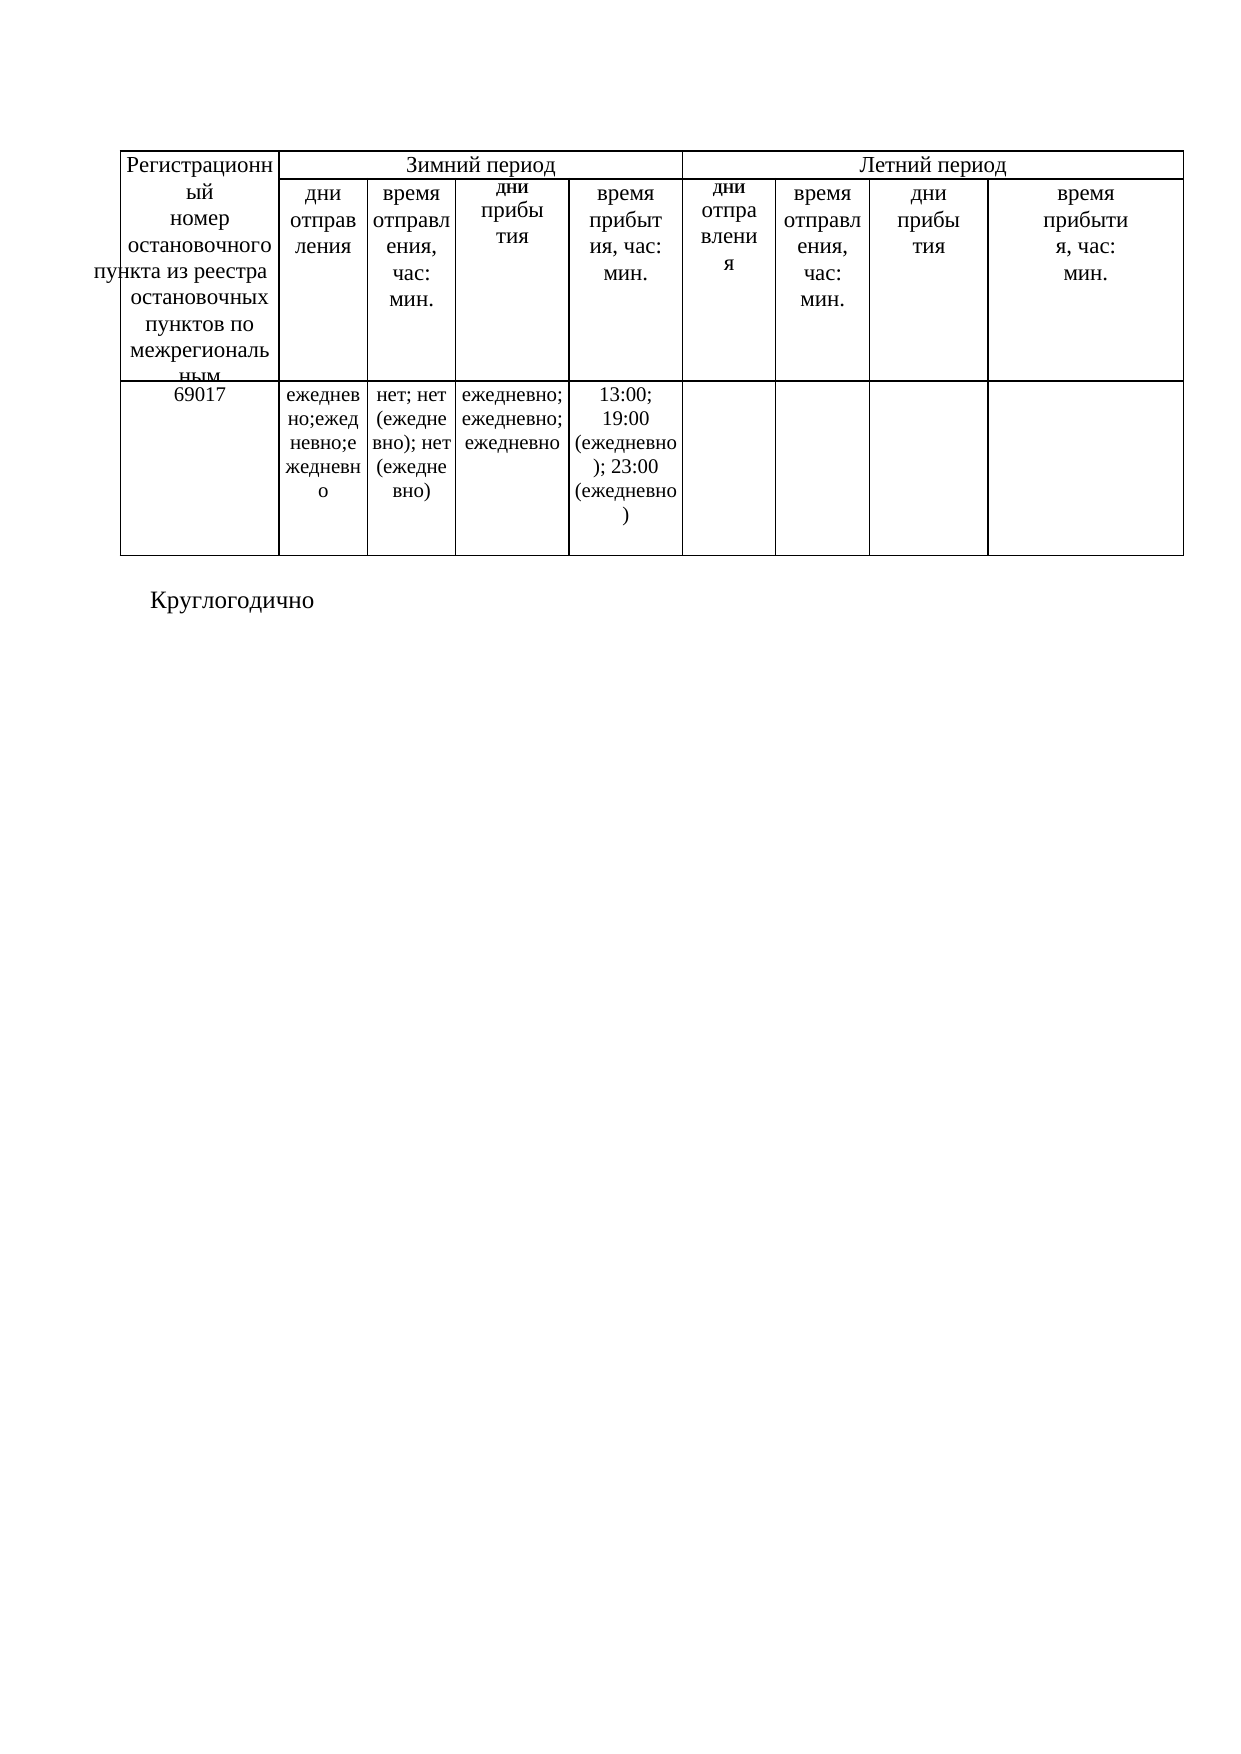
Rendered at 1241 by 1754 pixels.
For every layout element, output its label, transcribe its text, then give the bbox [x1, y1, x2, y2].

table_cell время отправл ения, час: мин. [776, 180, 869, 380]
table_cell [683, 382, 775, 555]
table_cell [989, 382, 1183, 555]
table_cell ДНИ прибы тия [456, 180, 568, 380]
table_header Зимний период [280, 152, 682, 178]
table_header Летний период [683, 152, 1183, 178]
text Круглогодично [150, 585, 1090, 614]
table_cell ДНИ отпра влени я [683, 180, 775, 380]
table_cell время отправл ения, час: мин. [368, 180, 455, 380]
table_header Регистрационный номер остановочного пункта из реестра остановочных пунктов по межрегиональным маршрутам регулярных перевозок [121, 152, 278, 380]
table_cell дни отправ ления [280, 180, 367, 380]
table_cell [776, 382, 869, 555]
table_cell время прибыт ия, час: мин. [570, 180, 682, 380]
table_cell [870, 382, 987, 555]
table_cell 69017 [121, 382, 278, 555]
table_cell ежедневно;ежедневно;ежедневно [280, 382, 367, 555]
table_cell дни прибы тия [870, 180, 987, 380]
table_cell нет; нет (ежедневно); нет (ежедневно) [368, 382, 455, 555]
table_cell время прибыти я, час: мин. [989, 180, 1183, 380]
table_cell 13:00; 19:00 (ежедневно); 23:00 (ежедневно) [570, 382, 682, 555]
table_cell ежедневно;ежедневно;ежедневно [456, 382, 568, 555]
